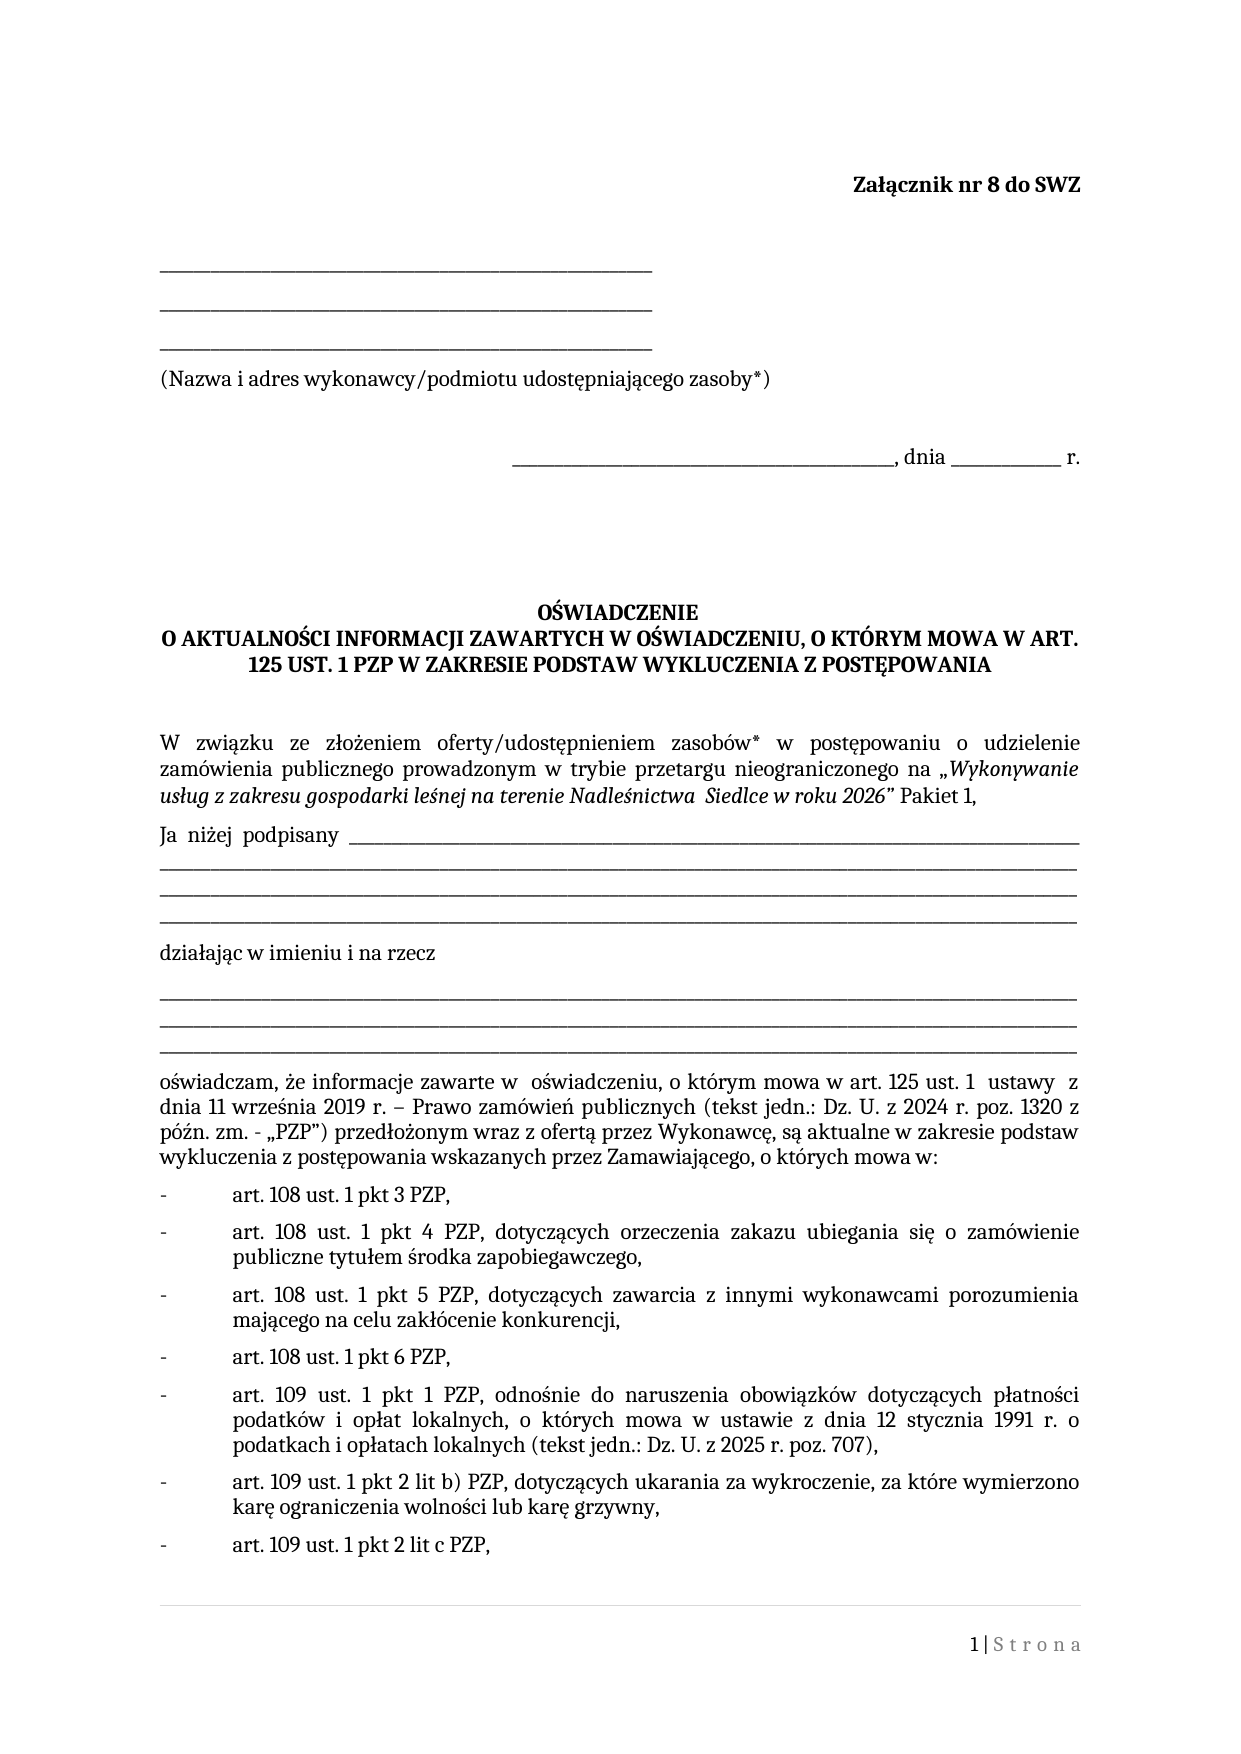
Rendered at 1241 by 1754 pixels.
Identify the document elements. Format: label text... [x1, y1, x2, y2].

text _____________________________________________, dnia _____________ r. [159, 444, 1081, 470]
text __________________________________________________________ [159, 288, 1081, 315]
text - art. 108 ust. 1 pkt 6 PZP, [159, 1345, 1081, 1370]
text (Nazwa i adres wykonawcy/podmiotu udostępniającego zasoby*) [159, 366, 1081, 393]
text Ja niżej podpisany ______________________________________________________________________________________ ____________________________________________________________________________________________________________________________________________________________________________________________________________________________________________________________________________________________________________________________________ [159, 821, 1081, 927]
text __________________________________________________________ [159, 327, 1081, 354]
text - art. 108 ust. 1 pkt 5 PZP, dotyczących zawarcia z innymi wykonawcami porozumienia mającego na celu zakłócenie konkurencji, [159, 1282, 1081, 1332]
text ____________________________________________________________________________________________________________________________________________________________________________________________________________________________________________________________________________________________________________________________________ [159, 978, 1081, 1057]
text - art. 109 ust. 1 pkt 1 PZP, odnośnie do naruszenia obowiązków dotyczących płatności podatków i opłat lokalnych, o których mowa w ustawie z dnia 12 stycznia 1991 r. o podatkach i opłatach lokalnych (tekst jedn.: Dz. U. z 2025 r. poz. 707), [159, 1382, 1081, 1457]
text - art. 109 ust. 1 pkt 2 lit c PZP, [159, 1532, 1081, 1557]
text __________________________________________________________ [159, 250, 1081, 276]
text - art. 108 ust. 1 pkt 4 PZP, dotyczących orzeczenia zakazu ubiegania się o zamówienie publiczne tytułem środka zapobiegawczego, [159, 1220, 1081, 1270]
text - art. 109 ust. 1 pkt 2 lit b) PZP, dotyczących ukarania za wykroczenie, za które wymierzono karę ograniczenia wolności lub karę grzywny, [159, 1470, 1081, 1520]
text - art. 108 ust. 1 pkt 3 PZP, [159, 1182, 1081, 1207]
text Załącznik nr 8 do SWZ [159, 172, 1081, 198]
text oświadczam, że informacje zawarte w oświadczeniu, o którym mowa w art. 125 ust. 1 ustawy z dnia 11 września 2019 r. – Prawo zamówień publicznych (tekst jedn.: Dz. U. z 2024 r. poz. 1320 z późn. zm. - „PZP”) przedłożonym wraz z ofertą przez Wykonawcę, są aktualne w zakresie podstaw wykluczenia z postępowania wskazanych przez Zamawiającego, o których mowa w: [159, 1070, 1081, 1170]
text OŚWIADCZENIE O AKTUALNOŚCI INFORMACJI ZAWARTYCH W OŚWIADCZENIU, O KTÓRYM MOWA W ART. 125 UST. 1 PZP W ZAKRESIE PODSTAW WYKLUCZENIA Z POSTĘPOWANIA [159, 599, 1081, 678]
text działając w imieniu i na rzecz [159, 939, 1081, 966]
text W związku ze złożeniem oferty/udostępnieniem zasobów* w postępowaniu o udzielenie zamówienia publicznego prowadzonym w trybie przetargu nieograniczonego na „Wykonywanie usług z zakresu gospodarki leśnej na terenie Nadleśnictwa Siedlce w roku 2026” Pakiet 1, [159, 730, 1081, 809]
